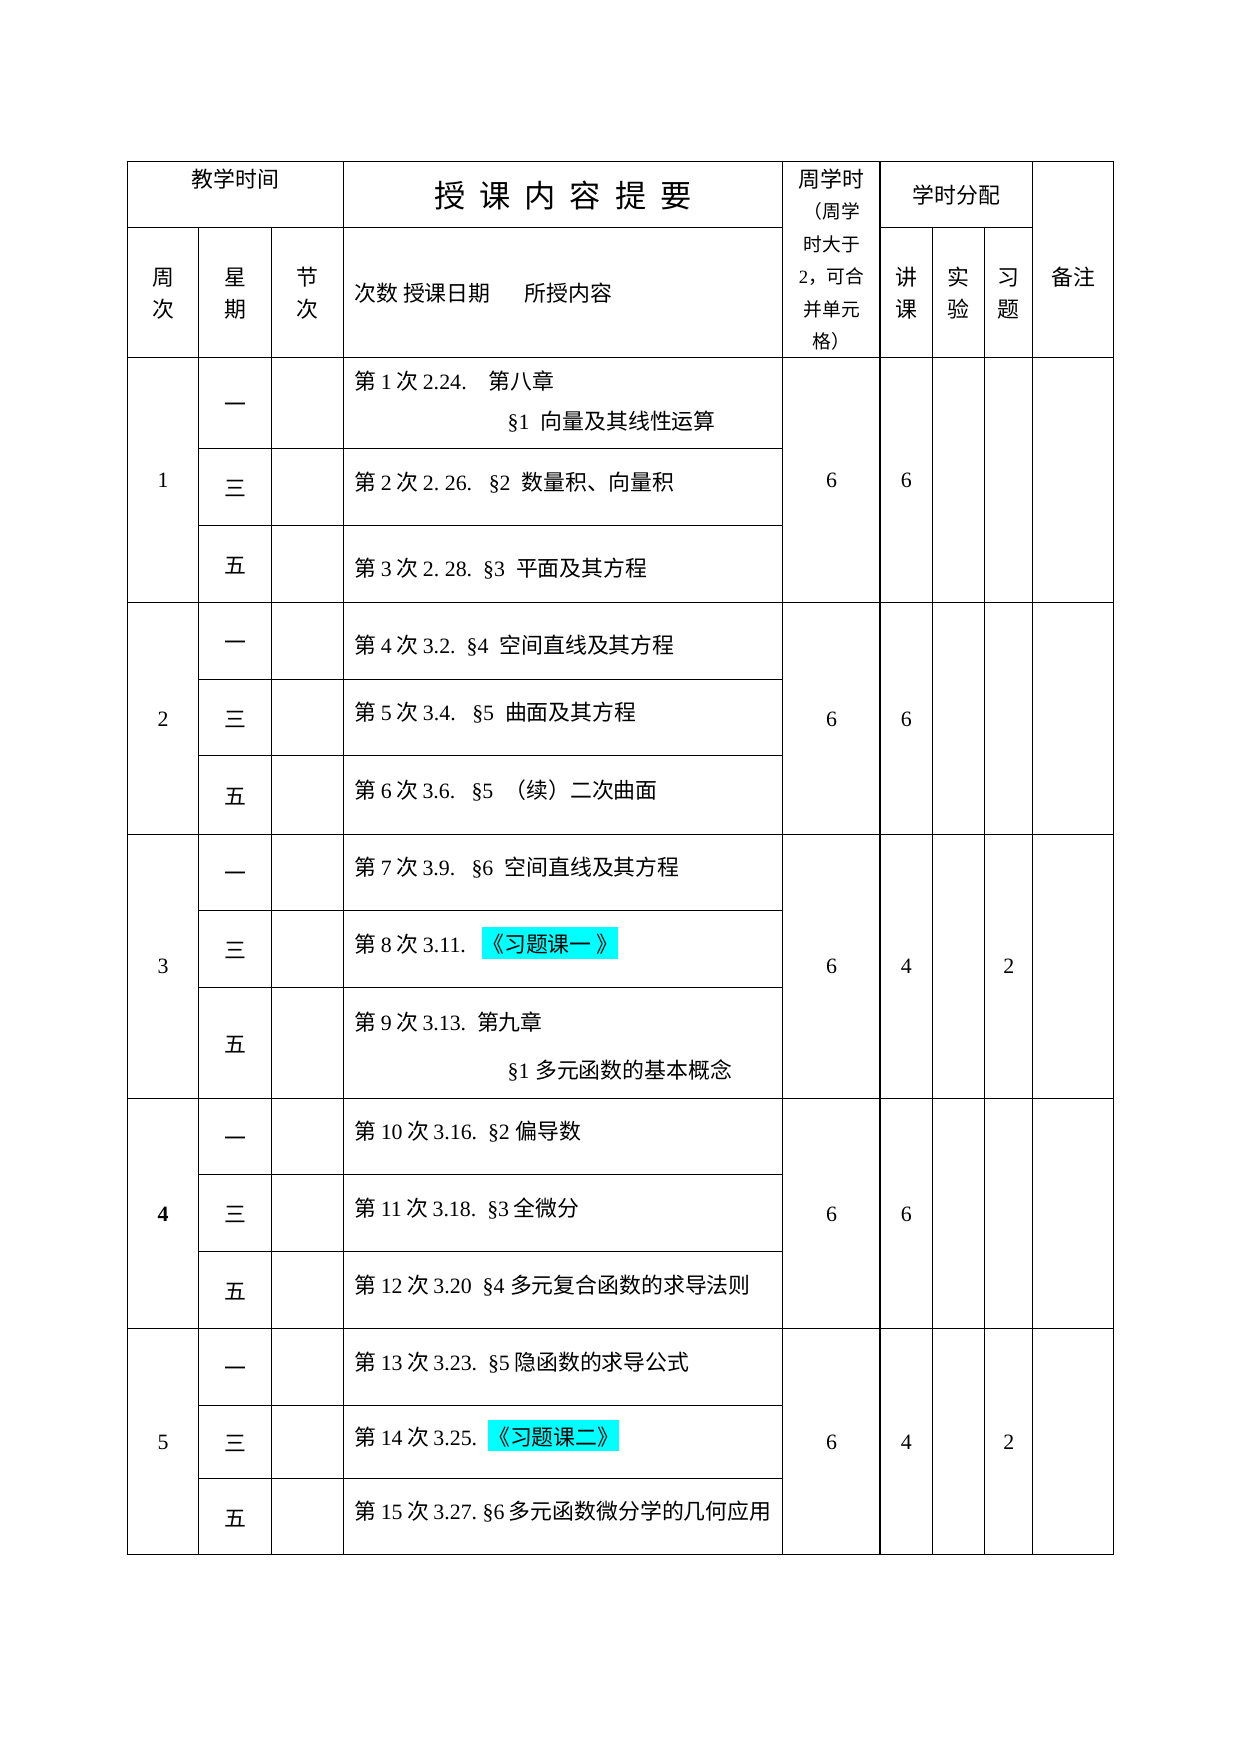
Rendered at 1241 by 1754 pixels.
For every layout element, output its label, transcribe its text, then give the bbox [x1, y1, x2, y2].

table_cell 三 [199, 680, 271, 755]
table_cell [1033, 1329, 1113, 1554]
table_cell 第6次3.6. §5 （续）二次曲面 [344, 756, 782, 833]
table_cell 6 [783, 1329, 879, 1554]
table_cell [272, 1252, 343, 1328]
table_cell 讲课 [881, 228, 932, 357]
table_cell [272, 1329, 343, 1405]
table_cell 第11次3.18. §3全微分 [344, 1175, 782, 1251]
table_cell 一 [199, 1329, 271, 1405]
table_cell [933, 835, 984, 1098]
table_cell [272, 911, 343, 987]
table_cell [272, 1406, 343, 1477]
table_cell 第14次3.25. 《习题课二》 [344, 1406, 782, 1477]
table_cell 一 [199, 603, 271, 679]
table_cell [272, 1479, 343, 1554]
table_cell 1 [128, 358, 198, 602]
table_cell [272, 358, 343, 448]
table_cell 三 [199, 911, 271, 987]
table_cell 第12次3.20 §4 多元复合函数的求导法则 [344, 1252, 782, 1328]
table_cell 周 次 [128, 228, 198, 357]
table_cell 节 次 [272, 228, 343, 357]
table_cell 一 [199, 835, 271, 910]
table_cell [933, 603, 984, 833]
table_cell 2 [128, 603, 198, 833]
table_cell 6 [881, 358, 932, 602]
table_cell [933, 358, 984, 602]
table_header 周学时 （周学时大于2，可合并单元格） [783, 162, 879, 357]
table_cell [272, 526, 343, 602]
table_cell [272, 1099, 343, 1174]
table_cell 星 期 [199, 228, 271, 357]
table_cell 4 [128, 1099, 198, 1328]
table_cell 第9次3.13. 第九章 §1 多元函数的基本概念 [344, 988, 782, 1098]
table_cell 五 [199, 526, 271, 602]
table_cell [272, 1175, 343, 1251]
table_cell 5 [128, 1329, 198, 1554]
table_cell 第8次 3.11. 《习题课一 》 [344, 911, 782, 987]
table_header 学时分配 [881, 162, 1032, 227]
table_cell 2 [985, 1329, 1032, 1554]
table_cell 三 [199, 1406, 271, 1477]
table_cell [933, 1329, 984, 1554]
table_cell 4 [881, 835, 932, 1098]
table_cell 6 [783, 1099, 879, 1328]
table_cell 6 [783, 835, 879, 1098]
table_cell 三 [199, 449, 271, 525]
table_cell 第15次3.27. §6多元函数微分学的几何应用 [344, 1479, 782, 1554]
table_cell 4 [881, 1329, 932, 1554]
table_cell [1033, 603, 1113, 833]
table_cell [933, 1099, 984, 1328]
table_cell 三 [199, 1175, 271, 1251]
table_cell [1033, 358, 1113, 602]
table_cell 五 [199, 756, 271, 833]
table_cell 第10次3.16. §2 偏导数 [344, 1099, 782, 1174]
table_header 授 课 内 容 提 要 [344, 162, 782, 227]
table_cell [272, 988, 343, 1098]
table_cell 五 [199, 1252, 271, 1328]
table_cell 第5次 3.4. §5 曲面及其方程 [344, 680, 782, 755]
table_cell 次数 授课日期 所授内容 [344, 228, 782, 357]
table_cell [985, 358, 1032, 602]
table_cell [272, 603, 343, 679]
table_cell [1033, 1099, 1113, 1328]
table_cell 2 [985, 835, 1032, 1098]
table_cell 实验 [933, 228, 984, 357]
table_cell 一 [199, 358, 271, 448]
table_cell 第2次 2. 26. §2 数量积、向量积 [344, 449, 782, 525]
table_cell 一 [199, 1099, 271, 1174]
table_cell [272, 449, 343, 525]
table_cell 第4次 3.2. §4 空间直线及其方程 [344, 603, 782, 679]
table_cell [272, 835, 343, 910]
table_cell 6 [783, 603, 879, 833]
table_cell [985, 1099, 1032, 1328]
table_cell 第3次 2. 28. §3 平面及其方程 [344, 526, 782, 602]
table_cell [272, 680, 343, 755]
table_cell 6 [881, 603, 932, 833]
table_cell [1033, 835, 1113, 1098]
table_cell 五 [199, 988, 271, 1098]
table_header 教学时间 [128, 162, 343, 227]
table_cell [985, 603, 1032, 833]
table_header 备注 [1033, 162, 1113, 357]
table_cell [272, 756, 343, 833]
table_cell 第7次3.9. §6 空间直线及其方程 [344, 835, 782, 910]
table_cell 6 [783, 358, 879, 602]
table_cell 6 [881, 1099, 932, 1328]
table_cell 五 [199, 1479, 271, 1554]
table_cell 第1次 2.24. 第八章 §1 向量及其线性运算 [344, 358, 782, 448]
table_cell 第13次3.23. §5隐函数的求导公式 [344, 1329, 782, 1405]
table_cell 3 [128, 835, 198, 1098]
table_cell 习题 [985, 228, 1032, 357]
